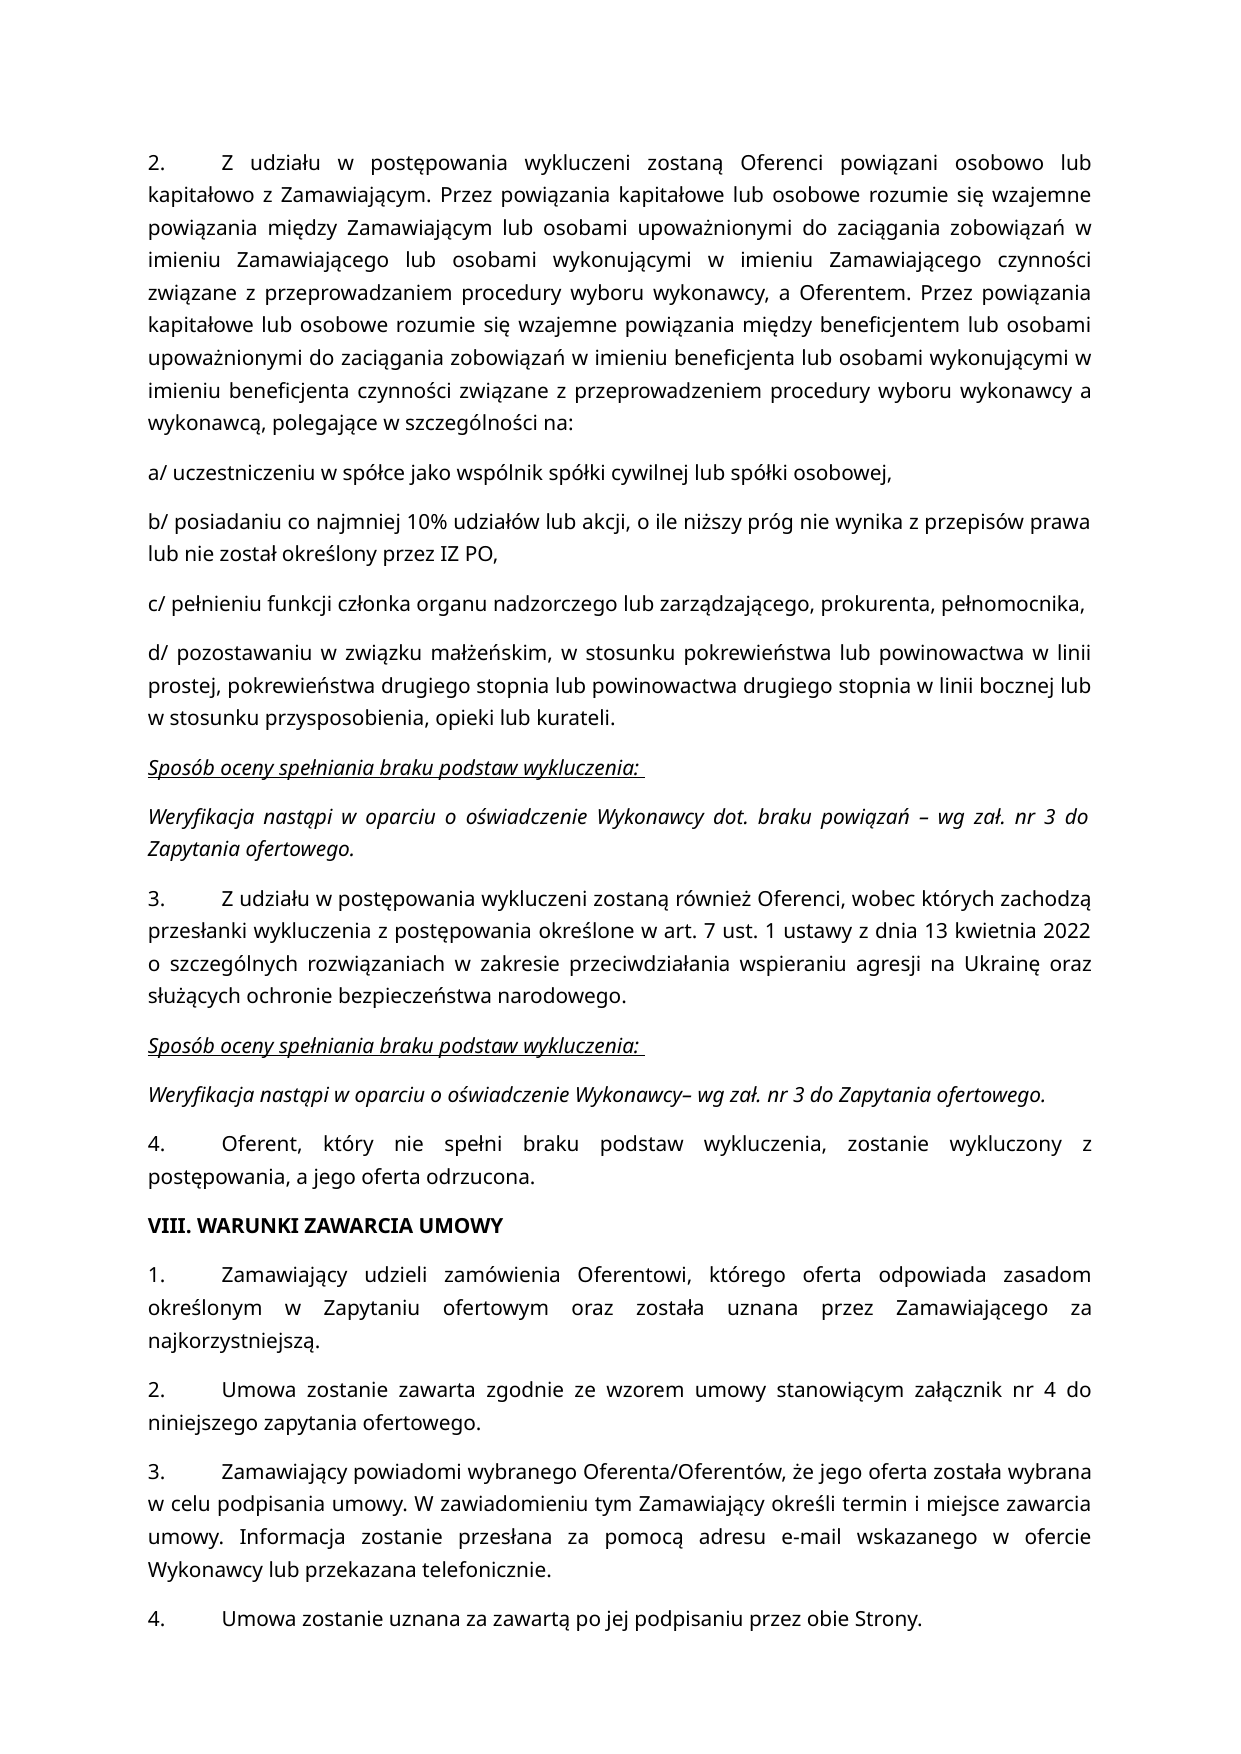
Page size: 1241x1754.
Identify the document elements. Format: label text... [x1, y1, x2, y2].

text b/ posiadaniu co najmniej 10% udziałów lub akcji, o ile niższy próg nie wynika z przepisów prawa lub nie został określony przez IZ PO, [148, 507, 1093, 568]
list Z udziału w postępowania wykluczeni zostaną Oferenci powiązani osobowo lub kapitałowo z Zamawiającym. Przez powiązania kapitałowe lub osobowe rozumie się wzajemne powiązania między Zamawiającym lub osobami upoważnionymi do zaciągania zobowiązań w imieniu Zamawiającego lub osobami wykonującymi w imieniu Zamawiającego czynności związane z przeprowadzaniem procedury wyboru wykonawcy, a Oferentem. Przez powiązania kapitałowe lub osobowe rozumie się wzajemne powiązania między beneficjentem lub osobami upoważnionymi do zaciągania zobowiązań w imieniu beneficjenta lub osobami wykonującymi w imieniu beneficjenta czynności związane z przeprowadzeniem procedury wyboru wykonawcy a wykonawcą, polegające w szczególności na: [148, 148, 1093, 437]
text a/ uczestniczeniu w spółce jako wspólnik spółki cywilnej lub spółki osobowej, [148, 458, 1093, 486]
list Umowa zostanie uznana za zawartą po jej podpisaniu przez obie Strony. [148, 1604, 1093, 1632]
text Sposób oceny spełniania braku podstaw wykluczenia: [148, 1031, 1093, 1059]
list Zamawiający powiadomi wybranego Oferenta/Oferentów, że jego oferta została wybrana w celu podpisania umowy. W zawiadomieniu tym Zamawiający określi termin i miejsce zawarcia umowy. Informacja zostanie przesłana za pomocą adresu e-mail wskazanego w ofercie Wykonawcy lub przekazana telefonicznie. [148, 1457, 1093, 1583]
list Umowa zostanie zawarta zgodnie ze wzorem umowy stanowiącym załącznik nr 4 do niniejszego zapytania ofertowego. [148, 1375, 1093, 1436]
list Zamawiający udzieli zamówienia Oferentowi, którego oferta odpowiada zasadom określonym w Zapytaniu ofertowym oraz została uznana przez Zamawiającego za najkorzystniejszą. [148, 1261, 1093, 1354]
text d/ pozostawaniu w związku małżeńskim, w stosunku pokrewieństwa lub powinowactwa w linii prostej, pokrewieństwa drugiego stopnia lub powinowactwa drugiego stopnia w linii bocznej lub w stosunku przysposobienia, opieki lub kurateli. [148, 638, 1093, 732]
list Z udziału w postępowania wykluczeni zostaną również Oferenci, wobec których zachodzą przesłanki wykluczenia z postępowania określone w art. 7 ust. 1 ustawy z dnia 13 kwietnia 2022 o szczególnych rozwiązaniach w zakresie przeciwdziałania wspieraniu agresji na Ukrainę oraz służących ochronie bezpieczeństwa narodowego. [148, 884, 1093, 1010]
list Oferent, który nie spełni braku podstaw wykluczenia, zostanie wykluczony z postępowania, a jego oferta odrzucona. [148, 1129, 1093, 1190]
text c/ pełnieniu funkcji członka organu nadzorczego lub zarządzającego, prokurenta, pełnomocnika, [148, 589, 1093, 617]
text Weryfikacja nastąpi w oparciu o oświadczenie Wykonawcy– wg zał. nr 3 do Zapytania ofertowego. [148, 1080, 1093, 1108]
text Weryfikacja nastąpi w oparciu o oświadczenie Wykonawcy dot. braku powiązań – wg zał. nr 3 do Zapytania ofertowego. [148, 802, 1093, 863]
text Sposób oceny spełniania braku podstaw wykluczenia: [148, 753, 1093, 781]
text VIII. WARUNKI ZAWARCIA UMOWY [148, 1211, 1093, 1240]
